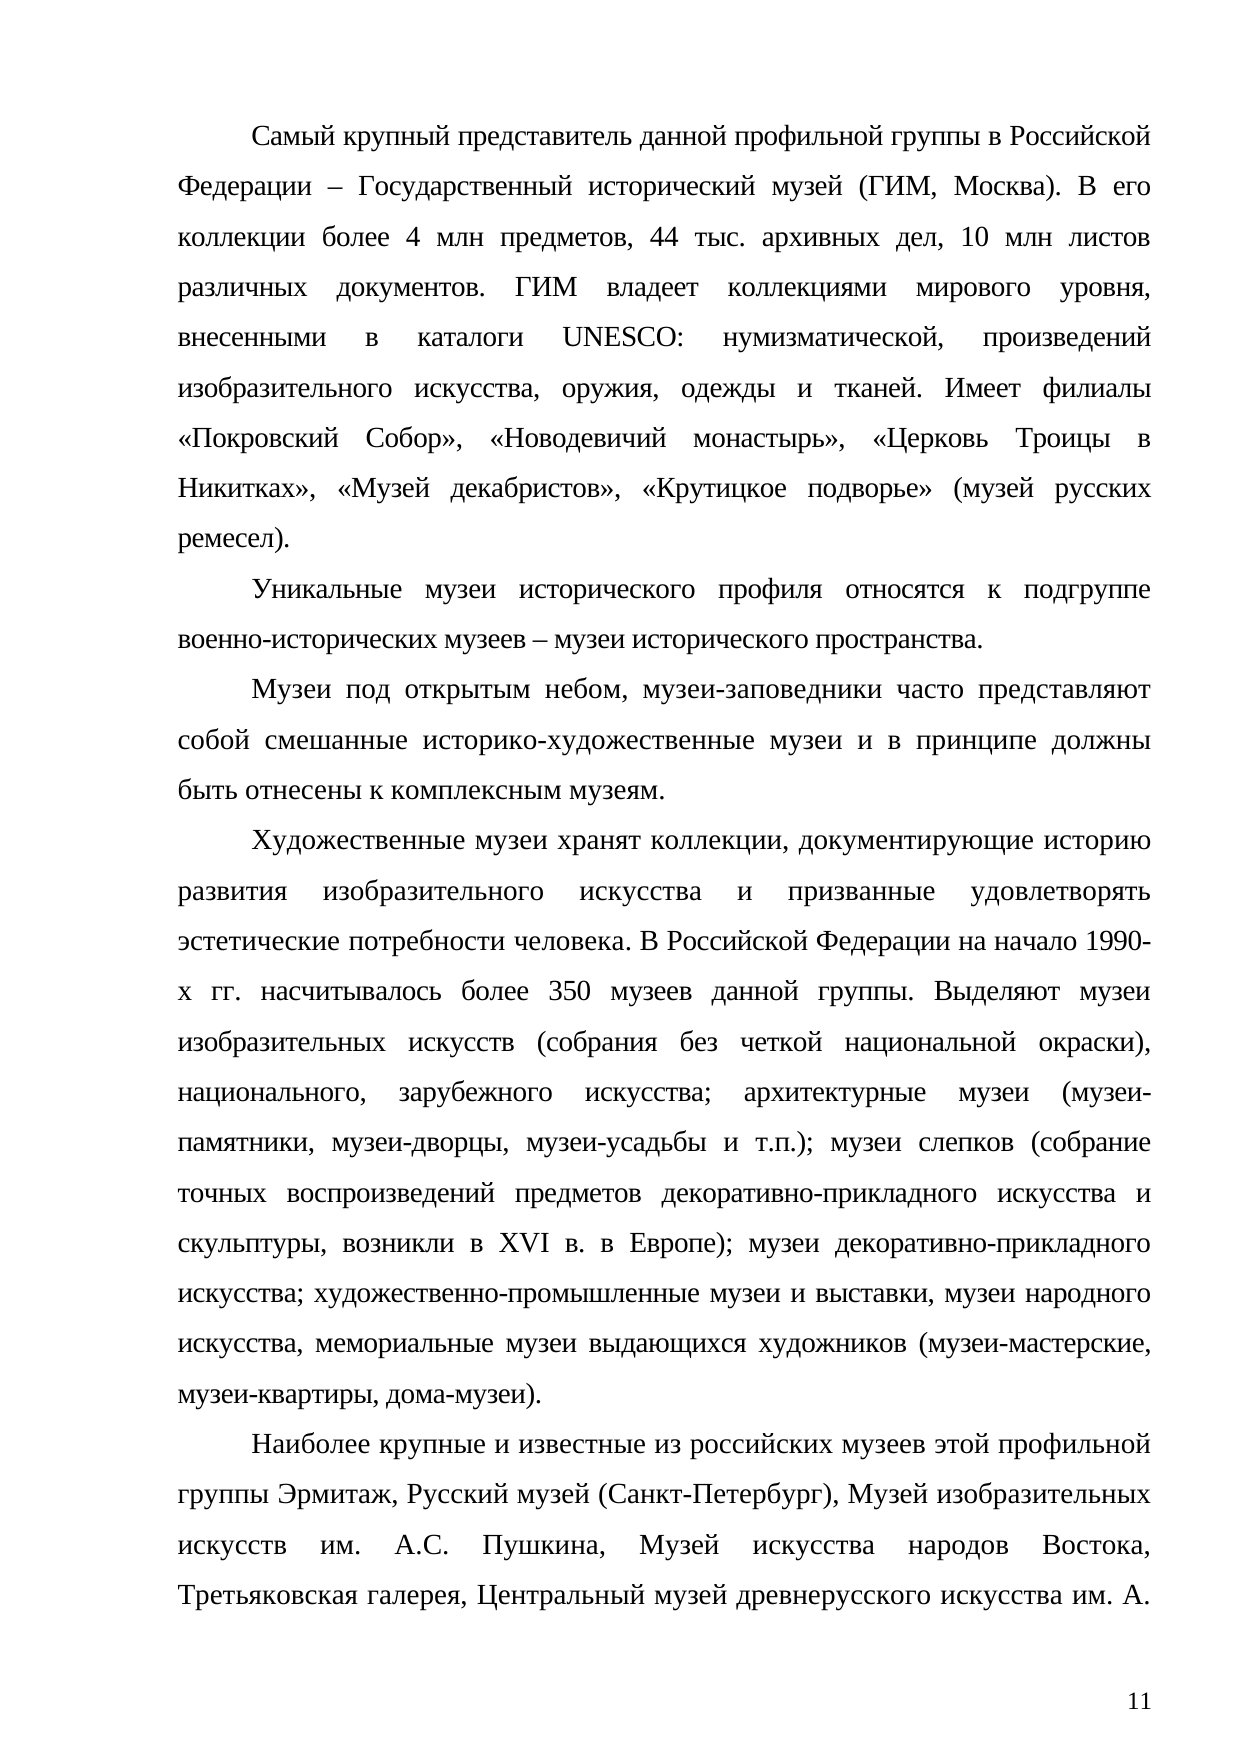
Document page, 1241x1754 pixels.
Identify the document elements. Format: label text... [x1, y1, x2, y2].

text Художественные музеи хранят коллекции, документирующие историю развития изобразительного искусства и призванные удовлетворять эстетические потребности человека. В Российской Федерации на начало 1990-х гг. насчитывалось более 350 музеев данной группы. Выделяют музеи изобразительных искусств (собрания без четкой национальной окраски), национального, зарубежного искусства; архитектурные музеи (музеи-памятники, музеи-дворцы, музеи-усадьбы и т.п.); музеи слепков (собрание точных воспроизведений предметов декоративно-прикладного искусства и скульптуры, возникли в XVI в. в Европе); музеи декоративно-прикладного искусства; художественно-промышленные музеи и выставки, музеи народного искусства, мемориальные музеи выдающихся художников (музеи-мастерские, музеи-квартиры, дома-музеи). [177, 822, 1152, 1409]
text Уникальные музеи исторического профиля относятся к подгруппе военно-исторических музеев – музеи исторического пространства. [177, 571, 1152, 655]
text Самый крупный представитель данной профильной группы в Российской Федерации – Государственный исторический музей (ГИМ, Москва). В его коллекции более 4 млн предметов, 44 тыс. архивных дел, 10 млн листов различных документов. ГИМ владеет коллекциями мирового уровня, внесенными в каталоги UNESCO: нумизматической, произведений изобразительного искусства, оружия, одежды и тканей. Имеет филиалы «Покровский Собор», «Новодевичий монастырь», «Церковь Троицы в Никитках», «Музей декабристов», «Крутицкое подворье» (музей русских ремесел). [177, 118, 1152, 554]
text Музеи под открытым небом, музеи-заповедники часто представляют собой смешанные историко-художественные музеи и в принципе должны быть отнесены к комплексным музеям. [177, 672, 1152, 806]
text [177, 1426, 1152, 1611]
